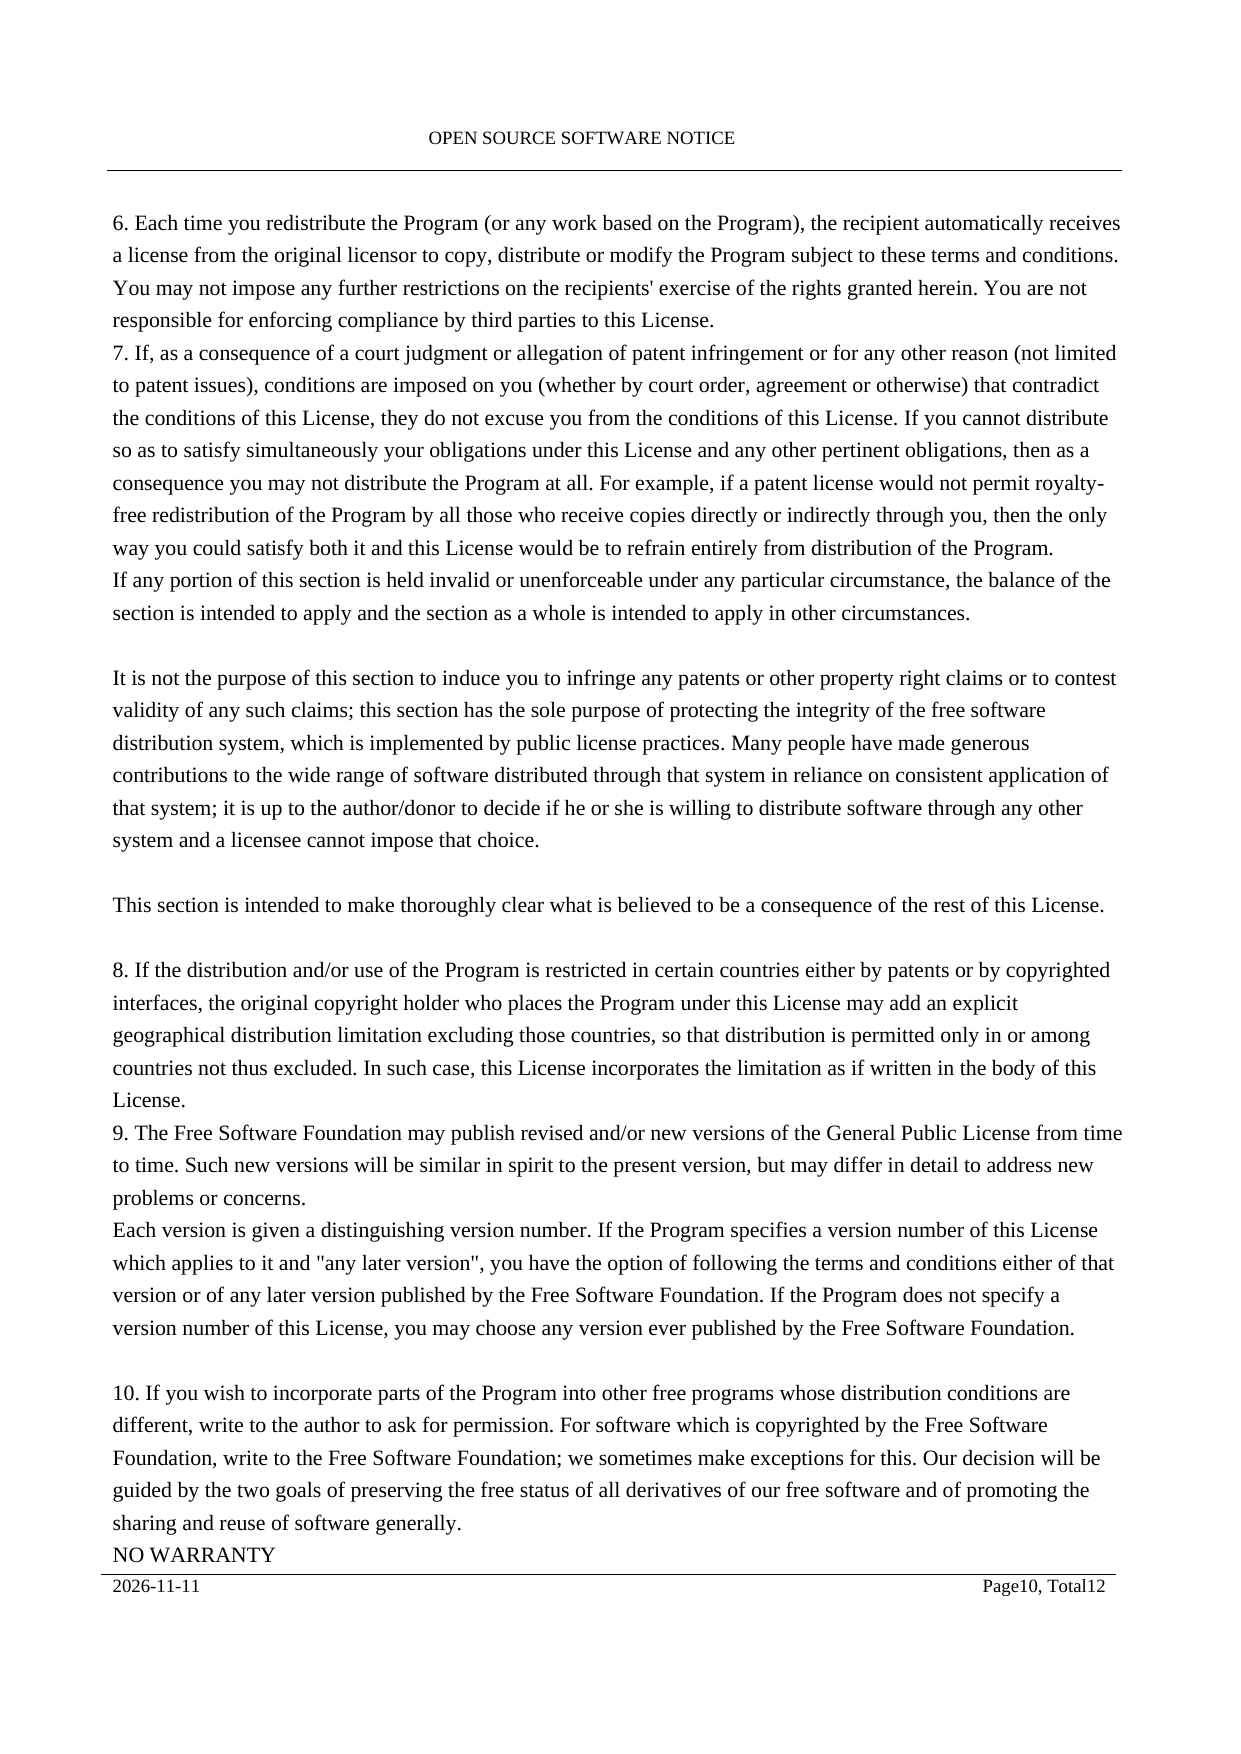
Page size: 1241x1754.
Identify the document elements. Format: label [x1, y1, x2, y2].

text [112, 206, 1128, 1571]
